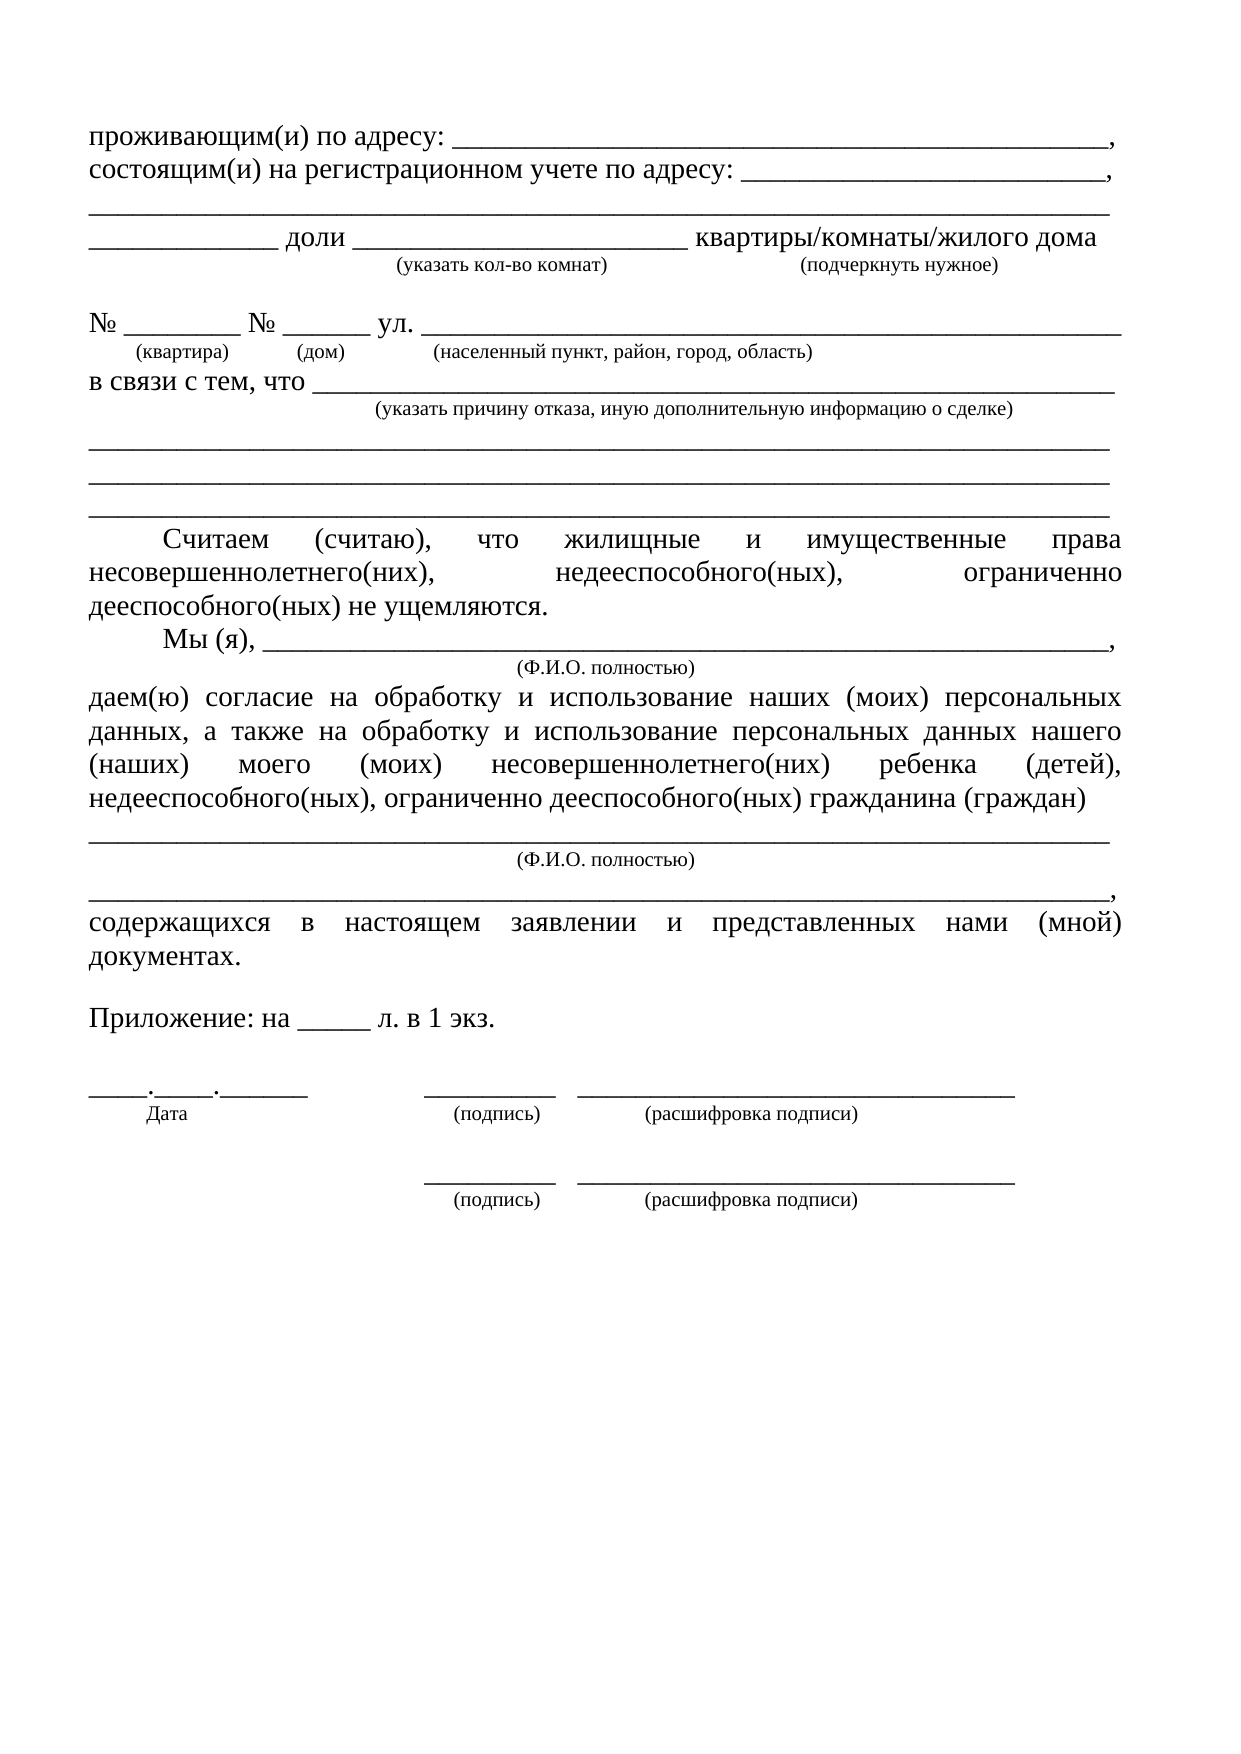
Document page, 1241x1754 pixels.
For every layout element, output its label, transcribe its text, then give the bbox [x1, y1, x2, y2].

text ______________________________________________________________________ [89, 487, 1123, 521]
text Мы (я), __________________________________________________________, [89, 622, 1123, 655]
text ____.____.______ _________ ______________________________ [89, 1067, 1123, 1101]
text (указать кол-во комнат) (подчеркнуть нужное) [89, 252, 1123, 276]
text проживающим(и) по адресу: _____________________________________________, [89, 118, 1123, 152]
text (указать причину отказа, иную дополнительную информацию о сделке) [89, 396, 1123, 420]
text _________ ______________________________ [89, 1154, 1123, 1187]
text ______________________________________________________________________, [89, 871, 1123, 904]
text (квартира) (дом) (населенный пункт, район, город, область) [89, 339, 1123, 363]
text состоящим(и) на регистрационном учете по адресу: _________________________, [89, 152, 1123, 185]
text (Ф.И.О. полностью) [89, 847, 1123, 871]
text ______________________________________________________________________ [89, 813, 1123, 847]
text Приложение: на _____ л. в 1 экз. [89, 1000, 1123, 1034]
text Дата (подпись) (расшифровка подписи) [89, 1101, 1123, 1125]
text даем(ю) согласие на обработку и использование наших (моих) персональных данных, а также на обработку и использование персональных данных нашего (наших) моего (моих) несовершеннолетнего(них) ребенка (детей), недееспособного(ных), ограниченно дееспособного(ных) гражданина (граждан) [89, 679, 1123, 813]
text (подпись) (расшифровка подписи) [89, 1187, 1123, 1211]
text _____________ доли _______________________ квартиры/комнаты/жилого дома [89, 219, 1123, 252]
text № ________ № ______ ул. ________________________________________________ [89, 305, 1123, 339]
text ______________________________________________________________________ [89, 454, 1123, 487]
text содержащихся в настоящем заявлении и представленных нами (мной) документах. [89, 904, 1123, 972]
text Считаем (считаю), что жилищные и имущественные права несовершеннолетнего(них), недееспособного(ных), ограниченно дееспособного(ных) не ущемляются. [89, 521, 1123, 622]
text ______________________________________________________________________ [89, 185, 1123, 219]
text (Ф.И.О. полностью) [89, 655, 1123, 679]
text в связи с тем, что _______________________________________________________ [89, 363, 1123, 396]
text ______________________________________________________________________ [89, 420, 1123, 454]
